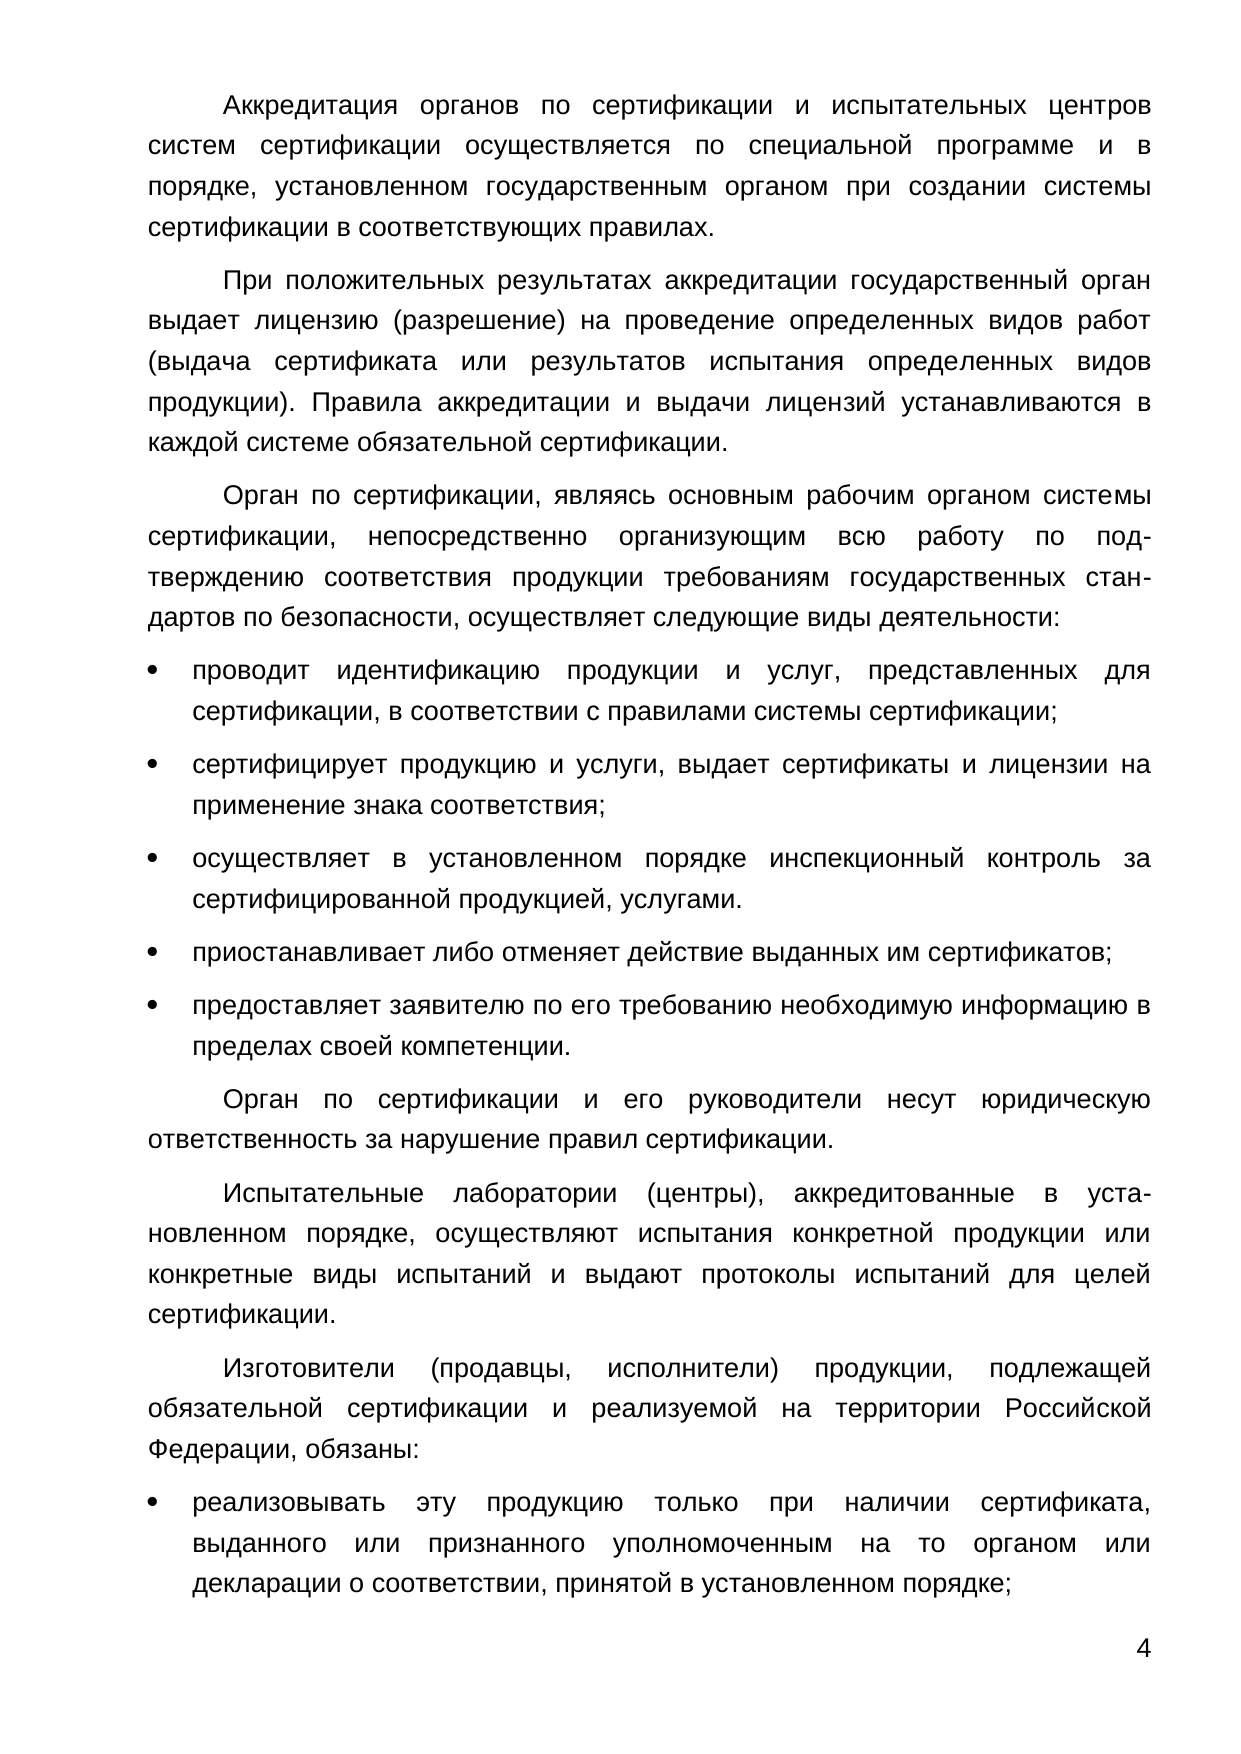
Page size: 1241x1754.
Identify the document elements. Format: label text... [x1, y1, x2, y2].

text При положительных результатах аккредитации государственный орган выдает лицензию (разрешение) на проведение определенных видов работ (выдача сертификата или результатов испытания определенных видов продукции). Правила аккредитации и выдачи лицензий устанавливаются в каждой системе обязательной сертификации. [148, 264, 1152, 457]
text Орган по сертификации, являясь основным рабочим органом системы сертификации, непосредственно организующим всю работу по подтверждению соответствия продукции требованиям государственных стандартов по безопасности, осуществляет следующие виды деятельности: [148, 479, 1152, 632]
list приостанавливает либо отменяет действие выданных им сертификатов; [148, 936, 1152, 967]
list предоставляет заявителю по его требованию необходимую информацию в пределах своей компетенции. [148, 989, 1152, 1061]
list реализовывать эту продукцию только при наличии сертификата, выданного или признанного уполномоченным на то органом или декларации о соответствии, принятой в установленном порядке; [148, 1486, 1152, 1599]
text Аккредитация органов по сертификации и испытательных центров систем сертификации осуществляется по специальной программе и в порядке, установленном государственным органом при создании системы сертификации в соответствующих правилах. [148, 89, 1152, 242]
text Изготовители (продавцы, исполнители) продукции, подлежащей обязательной сертификации и реализуемой на территории Российской Федерации, обязаны: [148, 1352, 1152, 1464]
list осуществляет в установленном порядке инспекционный контроль за сертифицированной продукцией, услугами. [148, 842, 1152, 914]
text Орган по сертификации и его руководители несут юридическую ответственность за нарушение правил сертификации. [148, 1083, 1152, 1155]
list проводит идентификацию продукции и услуг, представленных для сертификации, в соответствии с правилами системы сертификации; [148, 654, 1152, 726]
list сертифицирует продукцию и услуги, выдает сертификаты и лицензии на применение знака соответствия; [148, 748, 1152, 820]
text Испытательные лаборатории (центры), аккредитованные в установленном порядке, осуществляют испытания конкретной продукции или конкретные виды испытаний и выдают протоколы испытаний для целей сертификации. [148, 1177, 1152, 1330]
